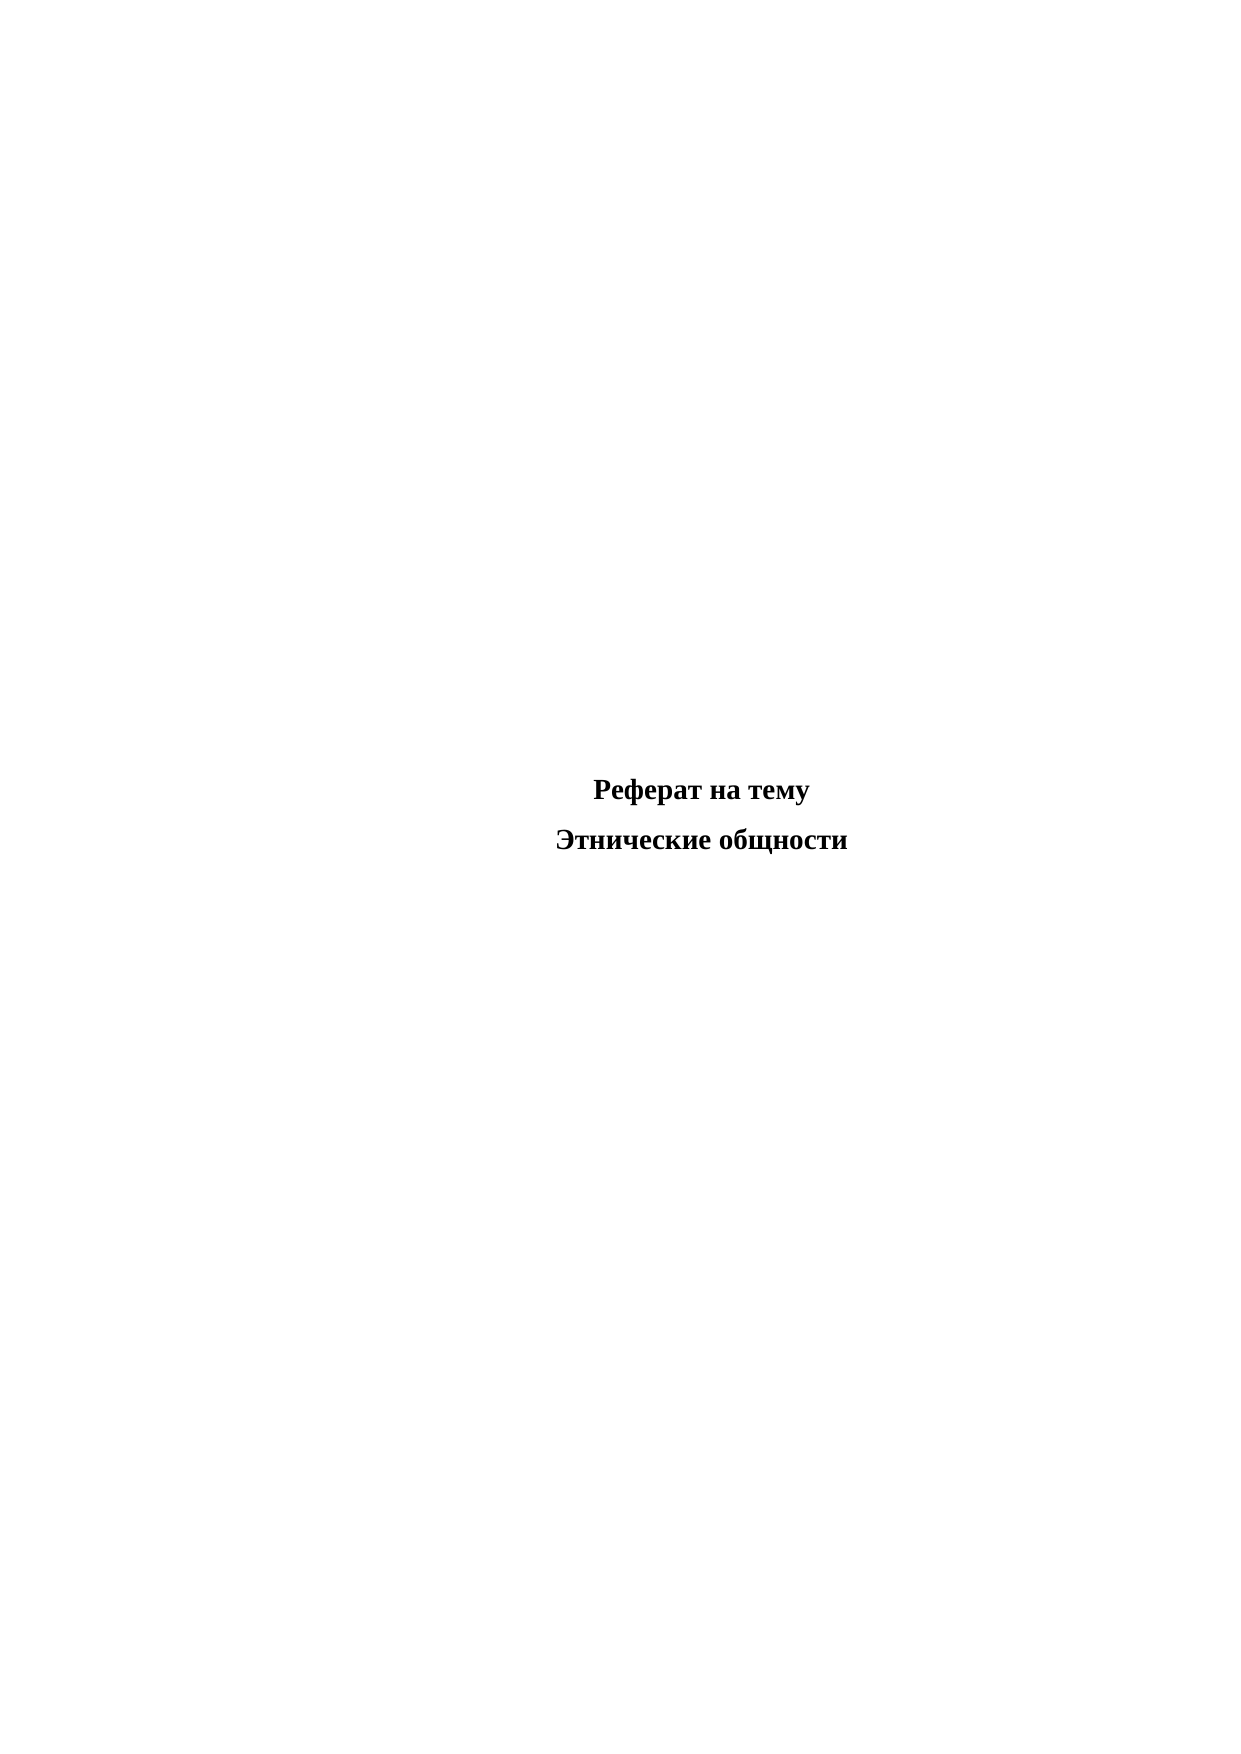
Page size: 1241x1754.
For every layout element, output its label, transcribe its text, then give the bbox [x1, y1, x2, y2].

text Реферат на тему [177, 772, 1152, 806]
text Этнические общности [177, 822, 1152, 856]
